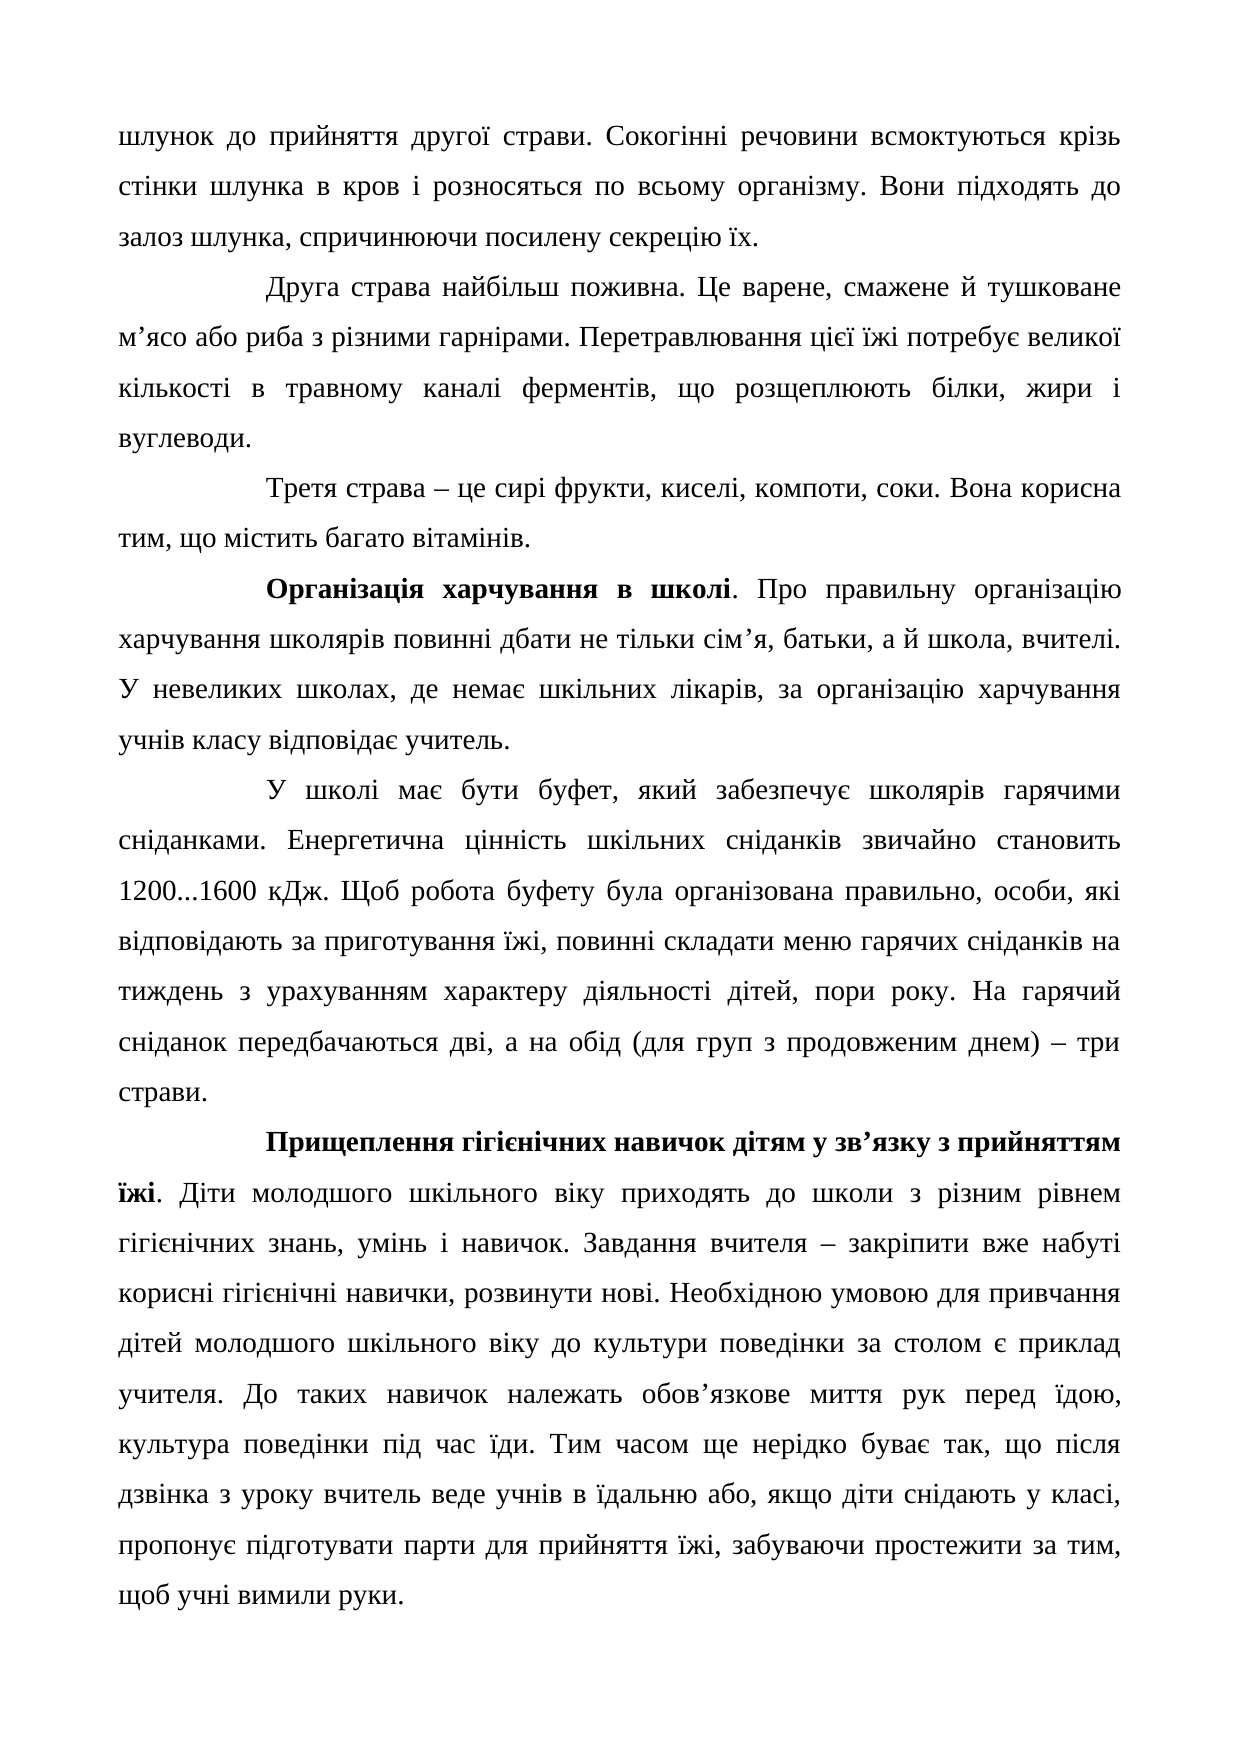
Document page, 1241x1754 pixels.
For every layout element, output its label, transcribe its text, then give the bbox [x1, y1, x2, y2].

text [118, 118, 1122, 252]
text Прищеплення гігієнічних навичок дітям у зв’язку з прийняттям їжі. Діти молодшого шкільного віку приходять до школи з різним рівнем гігієнічних знань, умінь і навичок. Завдання вчителя – закріпити вже набуті корисні гігієнічні навички, розвинути нові. Необхідною умовою для привчання дітей молодшого шкільного віку до культури поведінки за столом є приклад учителя. До таких навичок належать обов’язкове миття рук перед їдою, культура поведінки під час їди. Тим часом ще нерідко буває так, що після дзвінка з уроку вчитель веде учнів в їдальню або, якщо діти снідають у класі, пропонує підготувати парти для прийняття їжі, забуваючи простежити за тим, щоб учні вимили руки. [118, 1124, 1122, 1611]
text Третя страва – це сирі фрукти, киселі, компоти, соки. Вона корисна тим, що містить багато вітамінів. [118, 470, 1122, 554]
text У школі має бути буфет, який забезпечує школярів гарячими сніданками. Енергетична цінність шкільних сніданків звичайно становить 1200...1600 кДж. Щоб робота буфету була організована правильно, особи, які відповідають за приготування їжі, повинні складати меню гарячих сніданків на тиждень з урахуванням характеру діяльності дітей, пори року. На гарячий сніданок передбачаються дві, а на обід (для груп з продовженим днем) – три страви. [118, 772, 1122, 1108]
text Організація харчування в школі. Про правильну організацію харчування школярів повинні дбати не тільки сім’я, батьки, а й школа, вчителі. У невеликих школах, де немає шкільних лікарів, за організацію харчування учнів класу відповідає учитель. [118, 571, 1122, 755]
text Друга страва найбільш поживна. Це варене, смажене й тушковане м’ясо або риба з різними гарнірами. Перетравлювання цієї їжі потребує великої кількості в травному каналі ферментів, що розщеплюють білки, жири і вуглеводи. [118, 269, 1122, 453]
